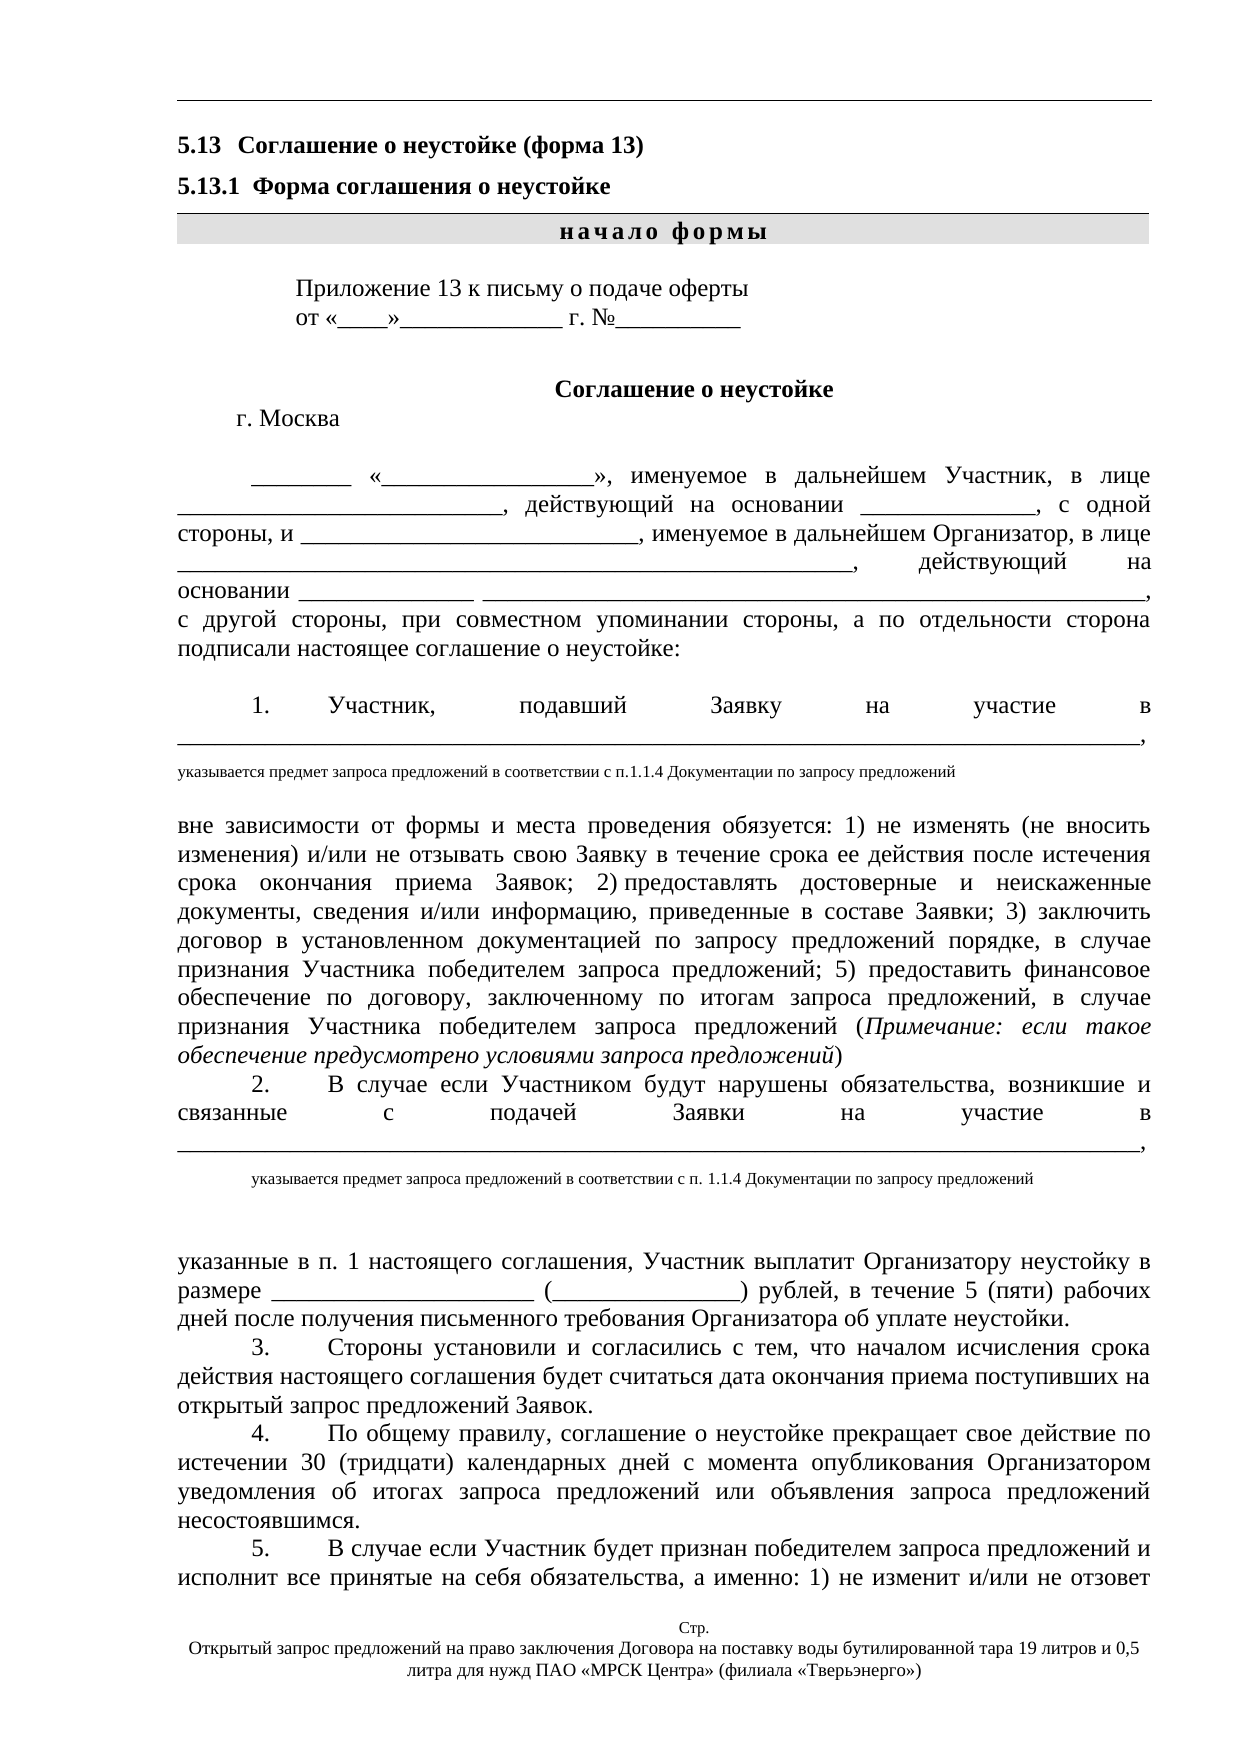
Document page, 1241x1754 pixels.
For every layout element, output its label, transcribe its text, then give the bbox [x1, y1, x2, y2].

list Стороны установили и согласились с тем, что началом исчисления срока действия настоящего соглашения будет считаться дата окончания приема поступивших на открытый запрос предложений Заявок. [177, 1332, 1152, 1418]
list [177, 1533, 1152, 1591]
text начало формы [177, 214, 1149, 244]
subtitle Форма соглашения о неустойке [177, 171, 1152, 200]
text вне зависимости от формы и места проведения обязуется: 1) не изменять (не вносить изменения) и/или не отзывать свою Заявку в течение срока ее действия после истечения срока окончания приема Заявок; 2) предоставлять достоверные и неискаженные документы, сведения и/или информацию, приведенные в составе Заявки; 3) заключить договор в установленном документацией по запросу предложений порядке, в случае признания Участника победителем запроса предложений; 5) предоставить финансовое обеспечение по договору, заключенному по итогам запроса предложений, в случае признания Участника победителем запроса предложений (Примечание: если такое обеспечение предусмотрено условиями запроса предложений) [177, 810, 1152, 1069]
list Участник, подавший Заявку на участие в _____________________________________________________________________________, [177, 690, 1152, 748]
text указывается предмет запроса предложений в соответствии с п. 1.1.4 Документации по запросу предложений [251, 1155, 1152, 1188]
text указывается предмет запроса предложений в соответствии с п.1.1.4 Документации по запросу предложений [177, 748, 1152, 781]
text Приложение 13 к письму о подаче оферты от «____»_____________ г. №__________ [295, 273, 1152, 331]
text г. Москва [177, 403, 1152, 431]
text Соглашение о неустойке [177, 374, 1152, 403]
text ________ «_________________», именуемое в дальнейшем Участник, в лице __________________________, действующий на основании ______________, с одной стороны, и ___________________________, именуемое в дальнейшем Организатор, в лице ______________________________________________________, действующий на основании ______________ _____________________________________________________, с другой стороны, при совместном упоминании стороны, а по отдельности сторона подписали настоящее соглашение о неустойке: [177, 460, 1152, 661]
list В случае если Участником будут нарушены обязательства, возникшие и связанные с подачей Заявки на участие в _____________________________________________________________________________, [177, 1069, 1152, 1155]
list По общему правилу, соглашение о неустойке прекращает свое действие по истечении 30 (тридцати) календарных дней с момента опубликования Организатором уведомления об итогах запроса предложений или объявления запроса предложений несостоявшимся. [177, 1418, 1152, 1533]
text указанные в п. 1 настоящего соглашения, Участник выплатит Организатору неустойку в размере _____________________ (_______________) рублей, в течение 5 (пяти) рабочих дней после получения письменного требования Организатора об уплате неустойки. [177, 1246, 1152, 1332]
subtitle Соглашение о неустойке (форма 13) [177, 130, 1152, 159]
